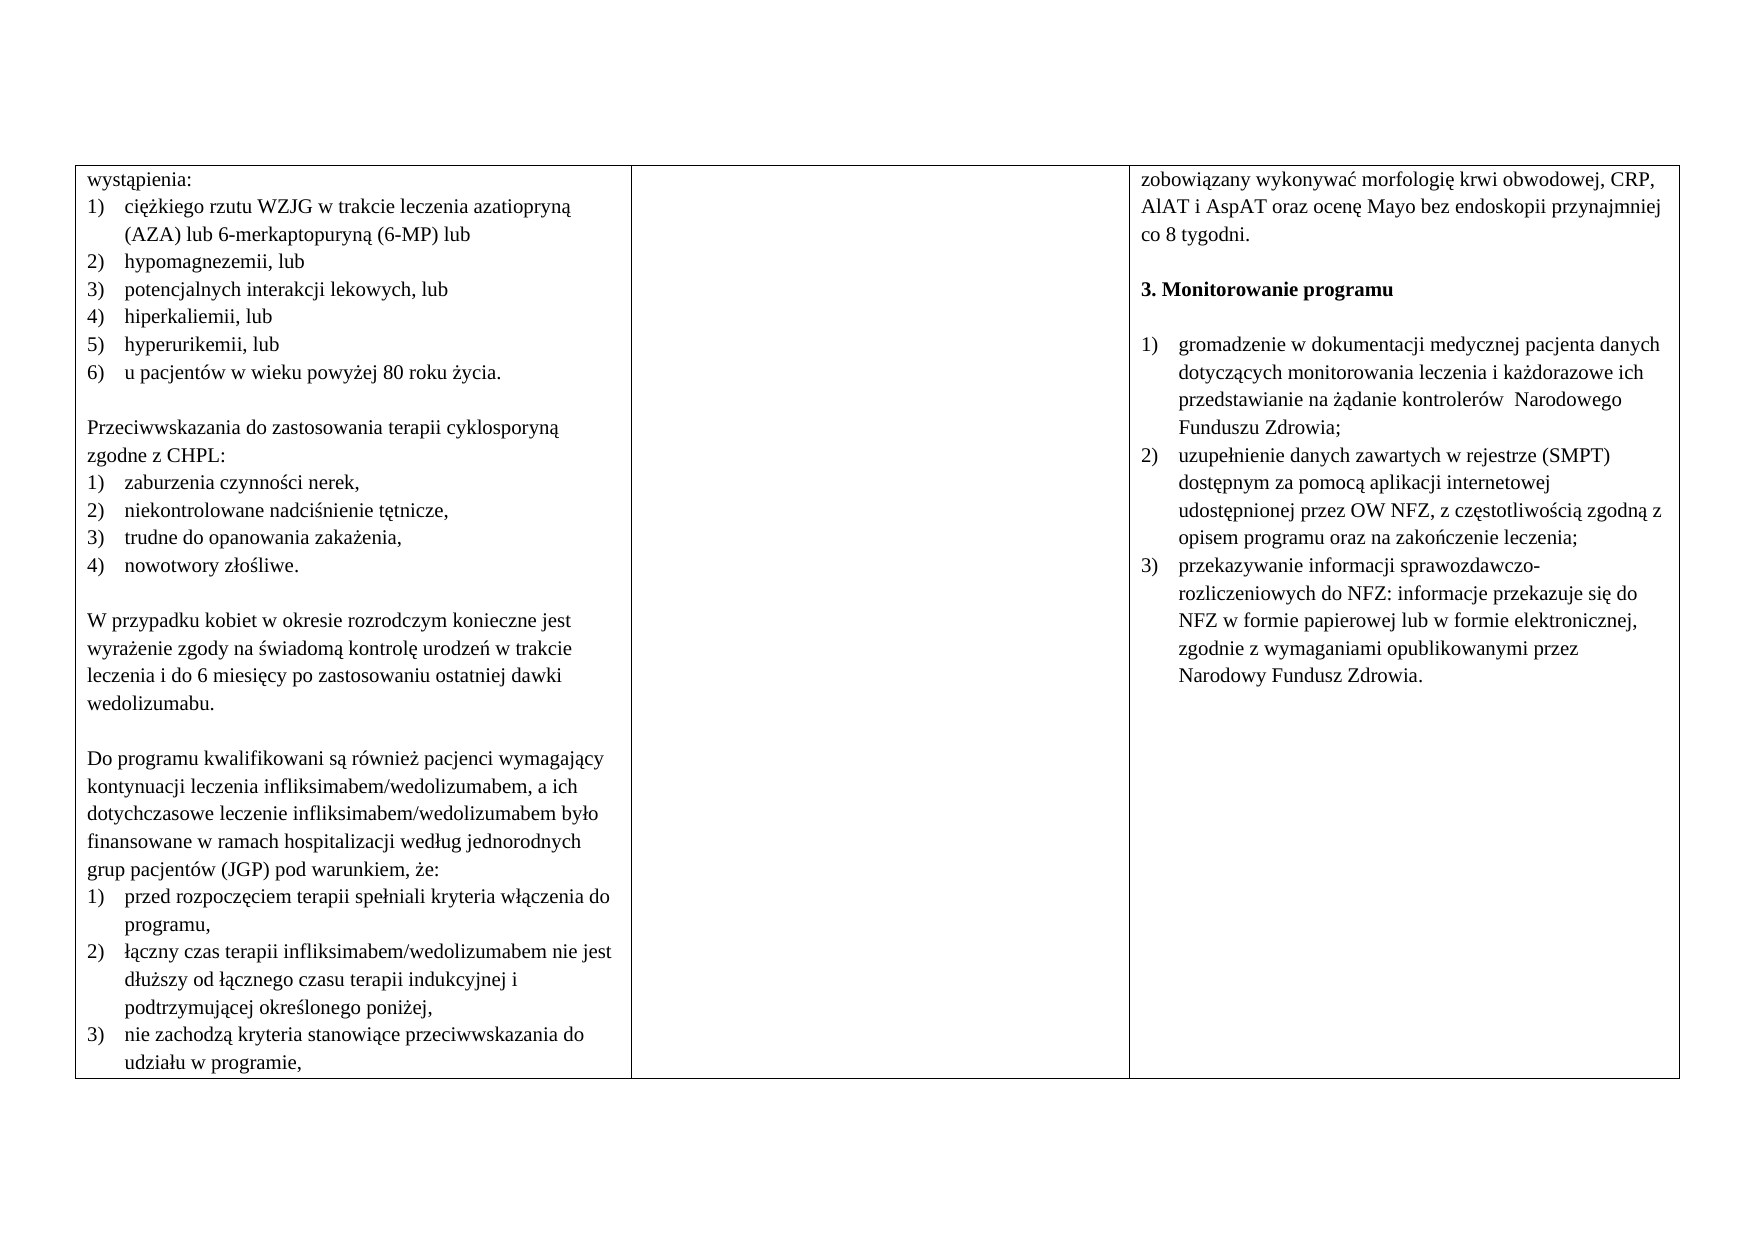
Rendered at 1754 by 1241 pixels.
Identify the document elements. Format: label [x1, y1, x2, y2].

table_cell [76, 166, 631, 1078]
table_cell [1130, 166, 1679, 1078]
table_cell [632, 166, 1129, 1078]
